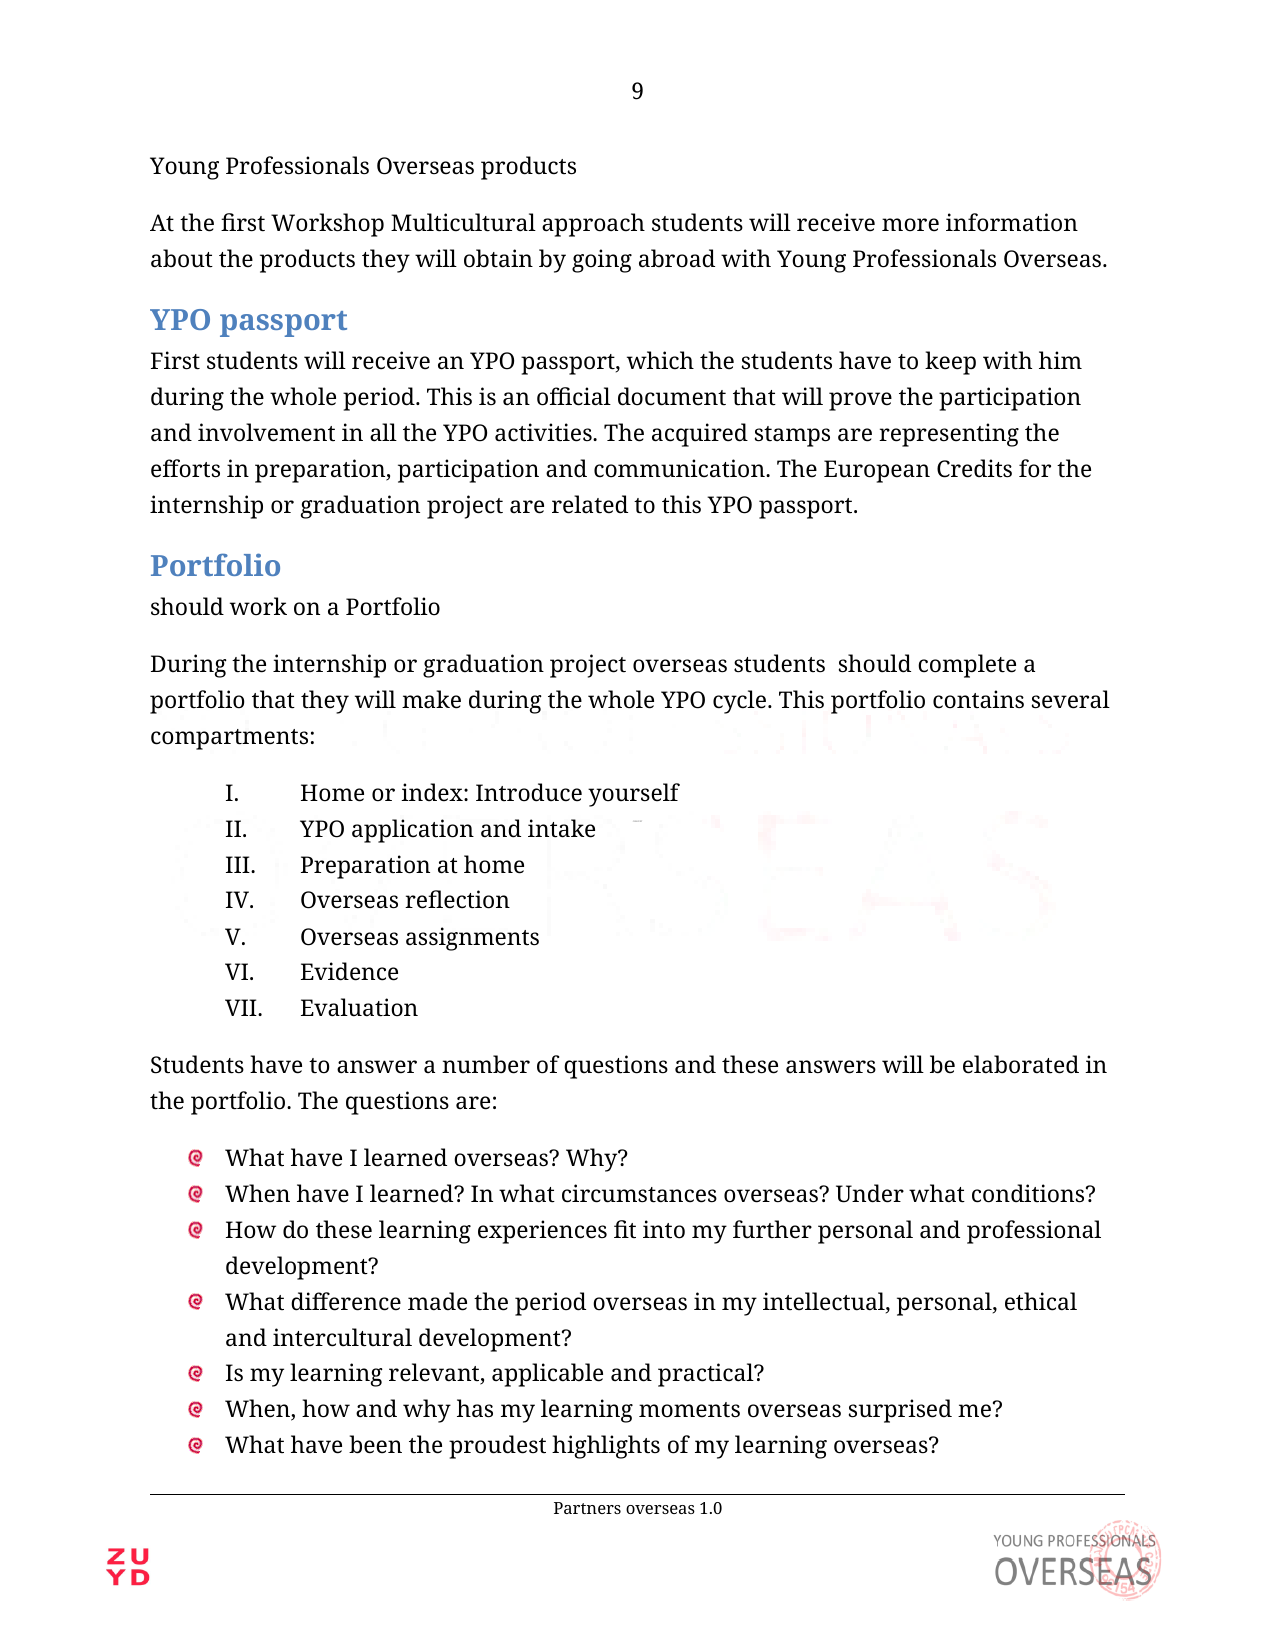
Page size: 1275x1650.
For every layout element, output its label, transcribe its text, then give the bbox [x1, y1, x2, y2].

picture [188, 1401, 204, 1418]
list Overseas assignments [225, 920, 1125, 952]
list Preparation at home [225, 848, 1125, 880]
list Overseas reflection [225, 884, 1125, 916]
picture [188, 1293, 204, 1310]
list What have I learned overseas? Why? [187, 1142, 1125, 1173]
subtitle Portfolio [150, 546, 1125, 585]
text During the internship or graduation project overseas students should complete a portfolio that they will make during the whole YPO cycle. This portfolio contains several compartments: [150, 648, 1125, 751]
text At the first Workshop Multicultural approach students will receive more information about the products they will obtain by going abroad with Young Professionals Overseas. [150, 207, 1125, 274]
list Evaluation [225, 992, 1125, 1023]
list Home or index: Introduce yourself [225, 777, 1125, 808]
list What difference made the period overseas in my intellectual, personal, ethical and intercultural development? [187, 1286, 1125, 1353]
picture [188, 1365, 204, 1382]
picture [188, 1185, 204, 1203]
list When, how and why has my learning moments overseas surprised me? [187, 1393, 1125, 1424]
picture [188, 1221, 204, 1239]
text First students will receive an YPO passport, which the students have to keep with him during the whole period. This is an official document that will prove the participation and involvement in all the YPO activities. The acquired stamps are representing the efforts in preparation, participation and communication. The European Credits for the internship or graduation project are related to this YPO passport. [150, 345, 1125, 520]
picture [188, 1149, 204, 1167]
list Evidence [225, 956, 1125, 988]
subtitle YPO passport [150, 299, 1125, 339]
list YPO application and intake [225, 813, 1125, 844]
list How do these learning experiences fit into my further personal and professional development? [187, 1214, 1125, 1281]
text Students have to answer a number of questions and these answers will be elaborated in the portfolio. The questions are: [150, 1049, 1125, 1116]
list When have I learned? In what circumstances overseas? Under what conditions? [187, 1178, 1125, 1209]
list What have been the proudest highlights of my learning overseas? [187, 1429, 1125, 1461]
picture [992, 1520, 1162, 1601]
picture [88, 1532, 168, 1601]
text should work on a Portfolio [150, 591, 1125, 622]
list Is my learning relevant, applicable and practical? [187, 1357, 1125, 1389]
picture [188, 1437, 204, 1454]
